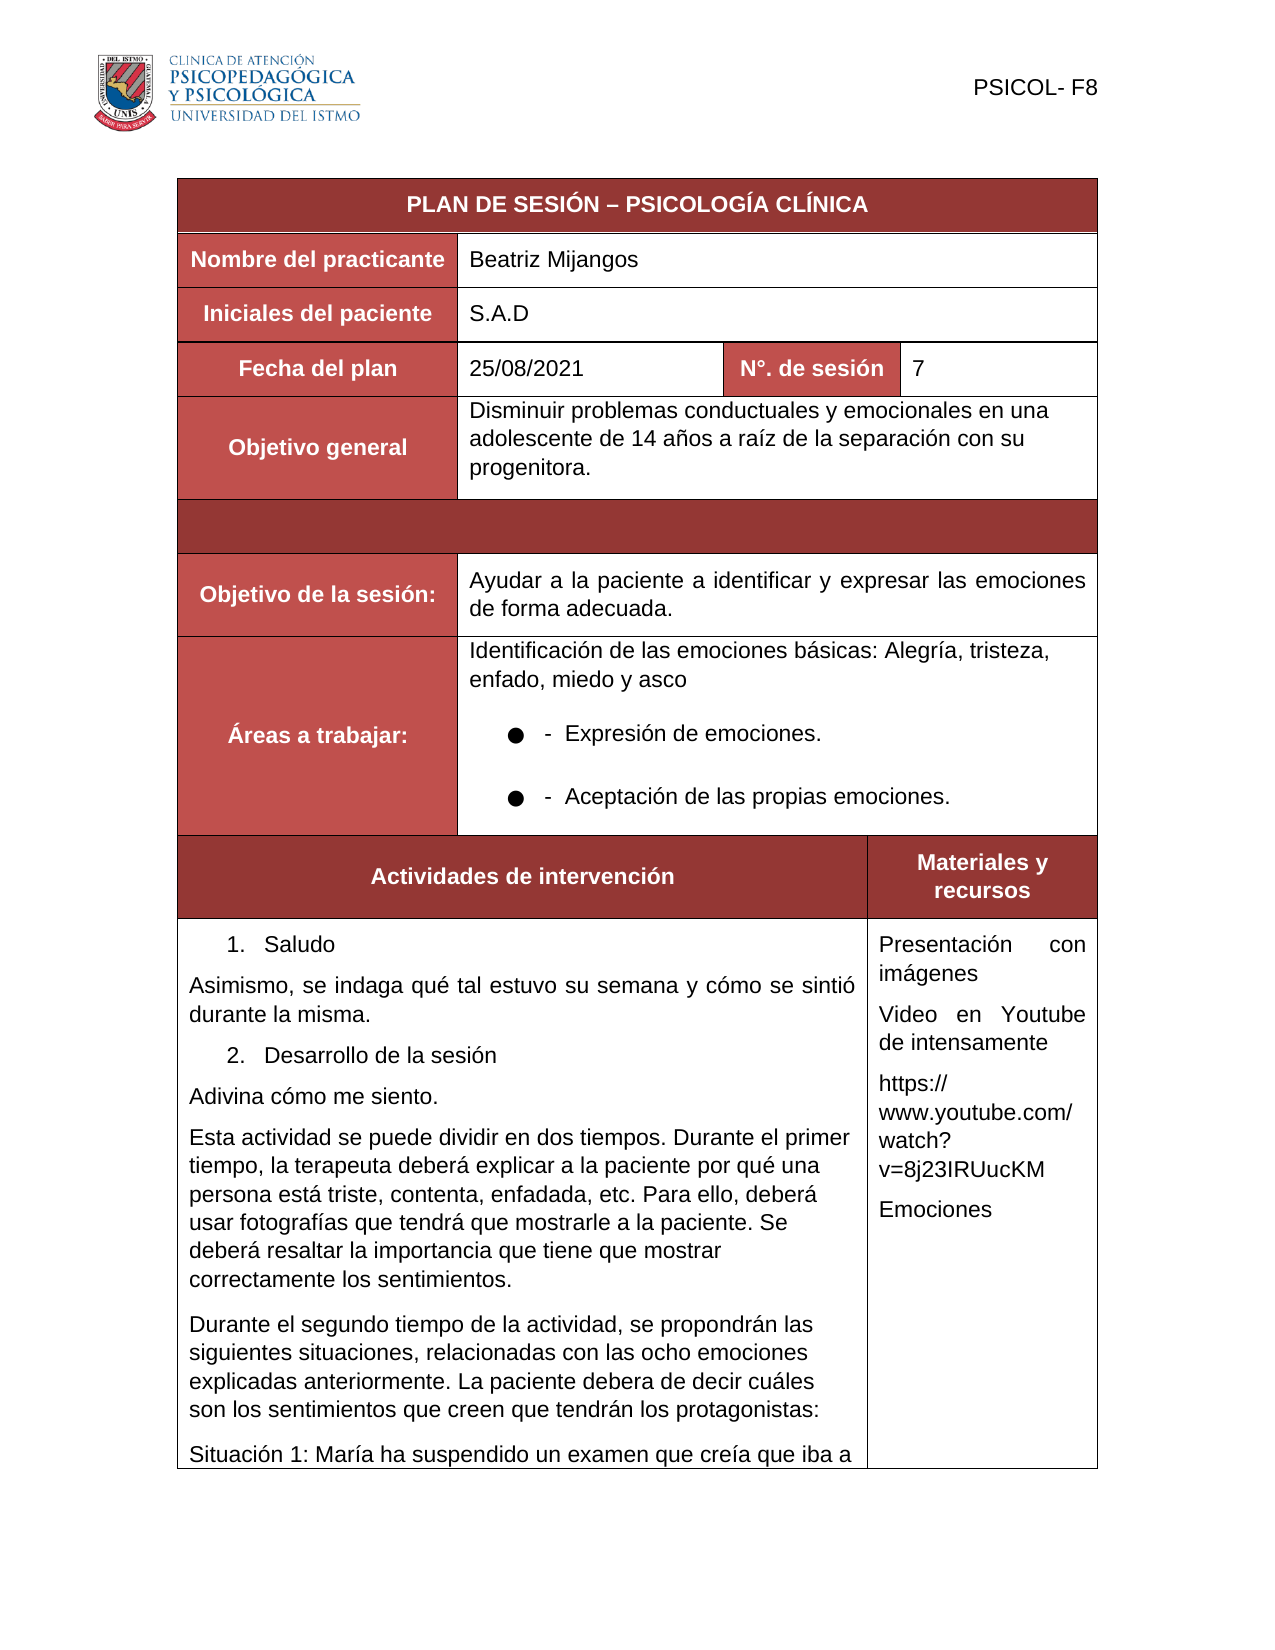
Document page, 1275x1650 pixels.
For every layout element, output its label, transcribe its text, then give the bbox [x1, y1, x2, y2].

table_cell Objetivo de la sesión: [178, 554, 457, 636]
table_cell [868, 919, 1097, 1468]
table_cell N°. de sesión [724, 343, 900, 396]
table_cell 25/08/2021 [458, 343, 723, 396]
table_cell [178, 919, 867, 1468]
table_cell Iniciales del paciente [178, 288, 457, 341]
table_cell Fecha del plan [178, 343, 457, 396]
table_cell Actividades de intervención [178, 836, 867, 918]
table_cell Objetivo general [178, 397, 457, 499]
table_cell 7 [901, 343, 1097, 396]
table_cell Beatriz Mijangos [458, 234, 1097, 287]
table_cell Nombre del practicante [178, 234, 457, 287]
picture [42, 25, 422, 166]
table_header PLAN DE SESIÓN – PSICOLOGÍA CLÍNICA [178, 179, 1097, 232]
table_cell Materiales y recursos [868, 836, 1097, 918]
table_cell Disminuir problemas conductuales y emocionales en una adolescente de 14 años a raíz de la separación con su progenitora. [458, 397, 1097, 499]
table_cell [178, 500, 1097, 553]
table_cell Identificación de las emociones básicas: Alegría, tristeza, enfado, miedo y asco - Expresión de emociones. - Aceptación de las propias emociones. [458, 637, 1097, 835]
table_cell Áreas a trabajar: [178, 637, 457, 835]
table_cell Ayudar a la paciente a identificar y expresar las emociones de forma adecuada. [458, 554, 1097, 636]
table_cell S.A.D [458, 288, 1097, 341]
